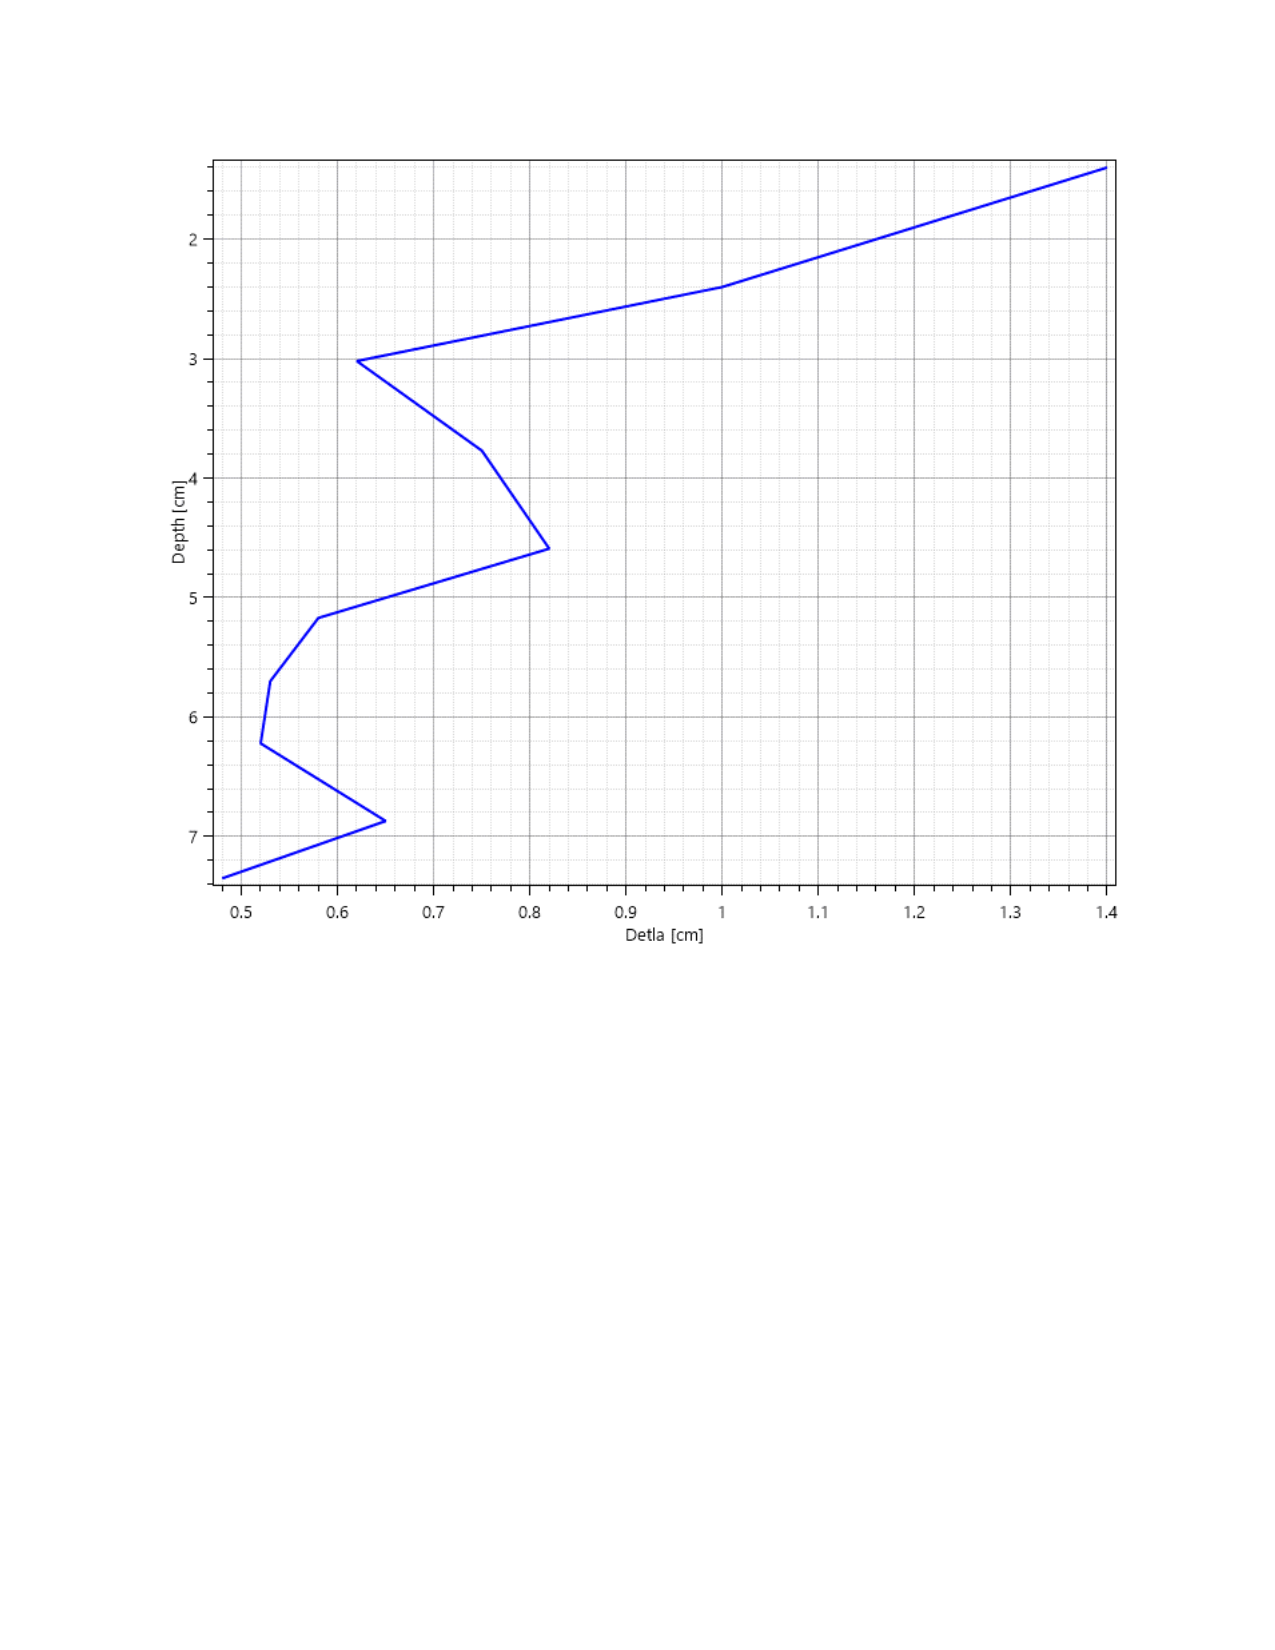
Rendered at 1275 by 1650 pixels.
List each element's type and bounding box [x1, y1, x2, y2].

picture [150, 150, 1125, 961]
